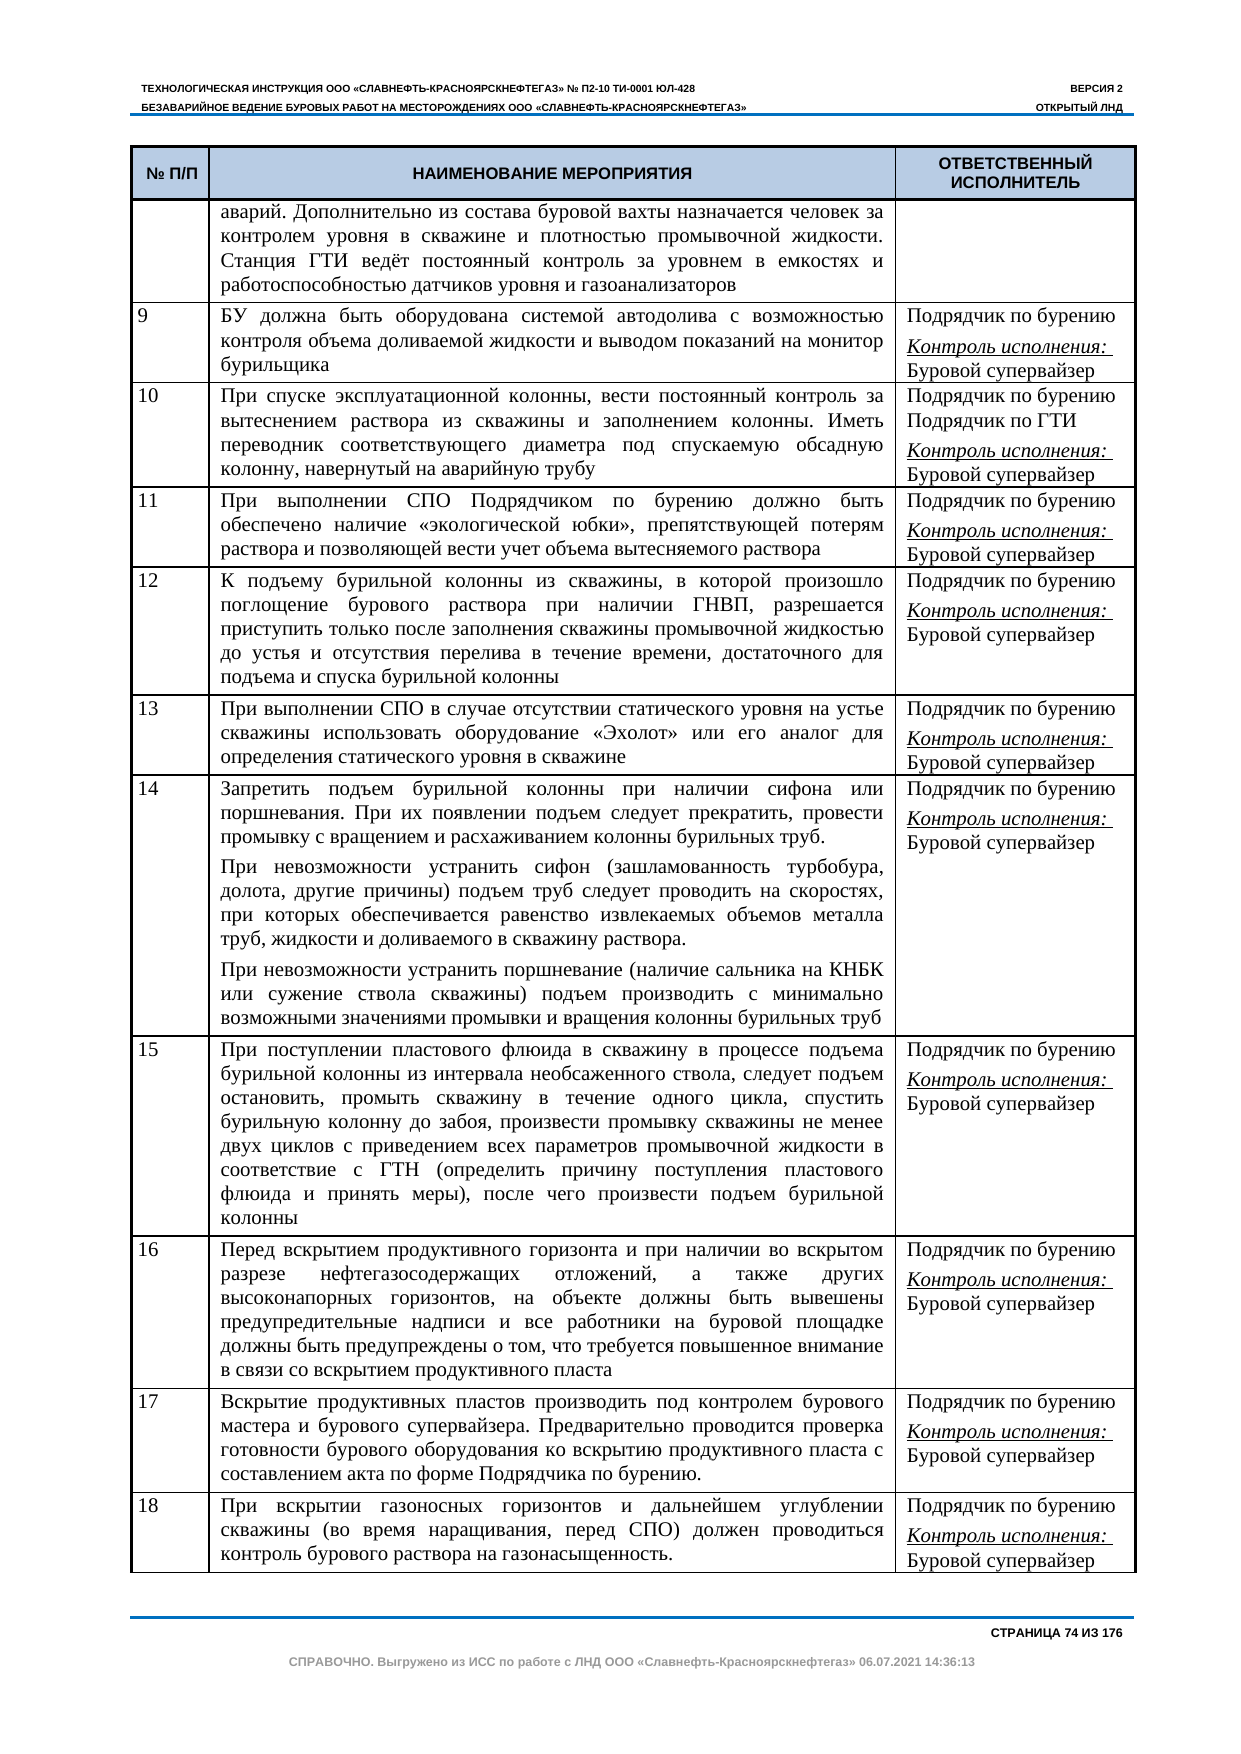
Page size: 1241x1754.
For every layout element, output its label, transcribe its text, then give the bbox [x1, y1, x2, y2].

table_cell 11 [133, 488, 208, 566]
table_cell Перед вскрытием продуктивного горизонта и при наличии во вскрытом разрезе нефтегазосодержащих отложений, а также других высоконапорных горизонтов, на объекте должны быть вывешены предупредительные надписи и все работники на буровой площадке должны быть предупреждены о том, что требуется повышенное внимание в связи со вскрытием продуктивного пласта [210, 1237, 895, 1387]
table_cell 9 [133, 303, 208, 382]
table_cell 12 [133, 568, 208, 694]
table_cell Подрядчик по бурению Подрядчик по ГТИ Контроль исполнения: Буровой супервайзер [896, 383, 1134, 486]
table_cell Подрядчик по бурению Контроль исполнения: Буровой супервайзер [896, 568, 1134, 694]
table_cell Подрядчик по бурению Контроль исполнения: Буровой супервайзер [896, 488, 1134, 566]
table_cell 18 [133, 1493, 208, 1572]
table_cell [896, 201, 1134, 302]
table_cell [896, 1493, 1134, 1572]
table_cell Вскрытие продуктивных пластов производить под контролем бурового мастера и бурового супервайзера. Предварительно проводится проверка готовности бурового оборудования ко вскрытию продуктивного пласта с составлением акта по форме Подрядчика по бурению. [210, 1389, 895, 1492]
table_header № п/п [133, 148, 208, 198]
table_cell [210, 201, 895, 302]
table_cell При спуске эксплуатационной колонны, вести постоянный контроль за вытеснением раствора из скважины и заполнением колонны. Иметь переводник соответствующего диаметра под спускаемую обсадную колонну, навернутый на аварийную трубу [210, 383, 895, 486]
table_cell Подрядчик по бурению Контроль исполнения: Буровой супервайзер [896, 303, 1134, 382]
table_cell 14 [133, 776, 208, 1035]
table_cell Подрядчик по бурению Контроль исполнения: Буровой супервайзер [896, 1389, 1134, 1492]
table_header ответственный ИСПОЛНИТЕЛЬ [896, 148, 1134, 198]
table_cell 13 [133, 696, 208, 774]
table_cell Подрядчик по бурению Контроль исполнения: Буровой супервайзер [896, 1237, 1134, 1387]
table_cell 8 [133, 201, 208, 302]
table_cell БУ должна быть оборудована системой автодолива с возможностью контроля объема доливаемой жидкости и выводом показаний на монитор бурильщика [210, 303, 895, 382]
table_cell 15 [133, 1037, 208, 1235]
table_cell 16 [133, 1237, 208, 1387]
table_header нАИМЕНОВАНИЕ мероприятиЯ [210, 148, 895, 198]
table_cell 17 [133, 1389, 208, 1492]
table_cell 10 [133, 383, 208, 486]
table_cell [210, 1493, 895, 1572]
table_cell При выполнении СПО Подрядчиком по бурению должно быть обеспечено наличие «экологической юбки», препятствующей потерям раствора и позволяющей вести учет объема вытесняемого раствора [210, 488, 895, 566]
table_cell Подрядчик по бурению Контроль исполнения: Буровой супервайзер [896, 1037, 1134, 1235]
table_cell К подъему бурильной колонны из скважины, в которой произошло поглощение бурового раствора при наличии ГНВП, разрешается приступить только после заполнения скважины промывочной жидкостью до устья и отсутствия перелива в течение времени, достаточного для подъема и спуска бурильной колонны [210, 568, 895, 694]
table_cell Подрядчик по бурению Контроль исполнения: Буровой супервайзер [896, 776, 1134, 1035]
table_cell Подрядчик по бурению Контроль исполнения: Буровой супервайзер [896, 696, 1134, 774]
table_cell Запретить подъем бурильной колонны при наличии сифона или поршневания. При их появлении подъем следует прекратить, провести промывку с вращением и расхаживанием колонны бурильных труб. При невозможности устранить сифон (зашламованность турбобура, долота, другие причины) подъем труб следует проводить на скоростях, при которых обеспечивается равенство извлекаемых объемов металла труб, жидкости и доливаемого в скважину раствора. При невозможности устранить поршневание (наличие сальника на КНБК или сужение ствола скважины) подъем производить с минимально возможными значениями промывки и вращения колонны бурильных труб [210, 776, 895, 1035]
table_cell При выполнении СПО в случае отсутствии статического уровня на устье скважины использовать оборудование «Эхолот» или его аналог для определения статического уровня в скважине [210, 696, 895, 774]
table_cell При поступлении пластового флюида в скважину в процессе подъема бурильной колонны из интервала необсаженного ствола, следует подъем остановить, промыть скважину в течение одного цикла, спустить бурильную колонну до забоя, произвести промывку скважины не менее двух циклов с приведением всех параметров промывочной жидкости в соответствие с ГТН (определить причину поступления пластового флюида и принять меры), после чего произвести подъем бурильной колонны [210, 1037, 895, 1235]
